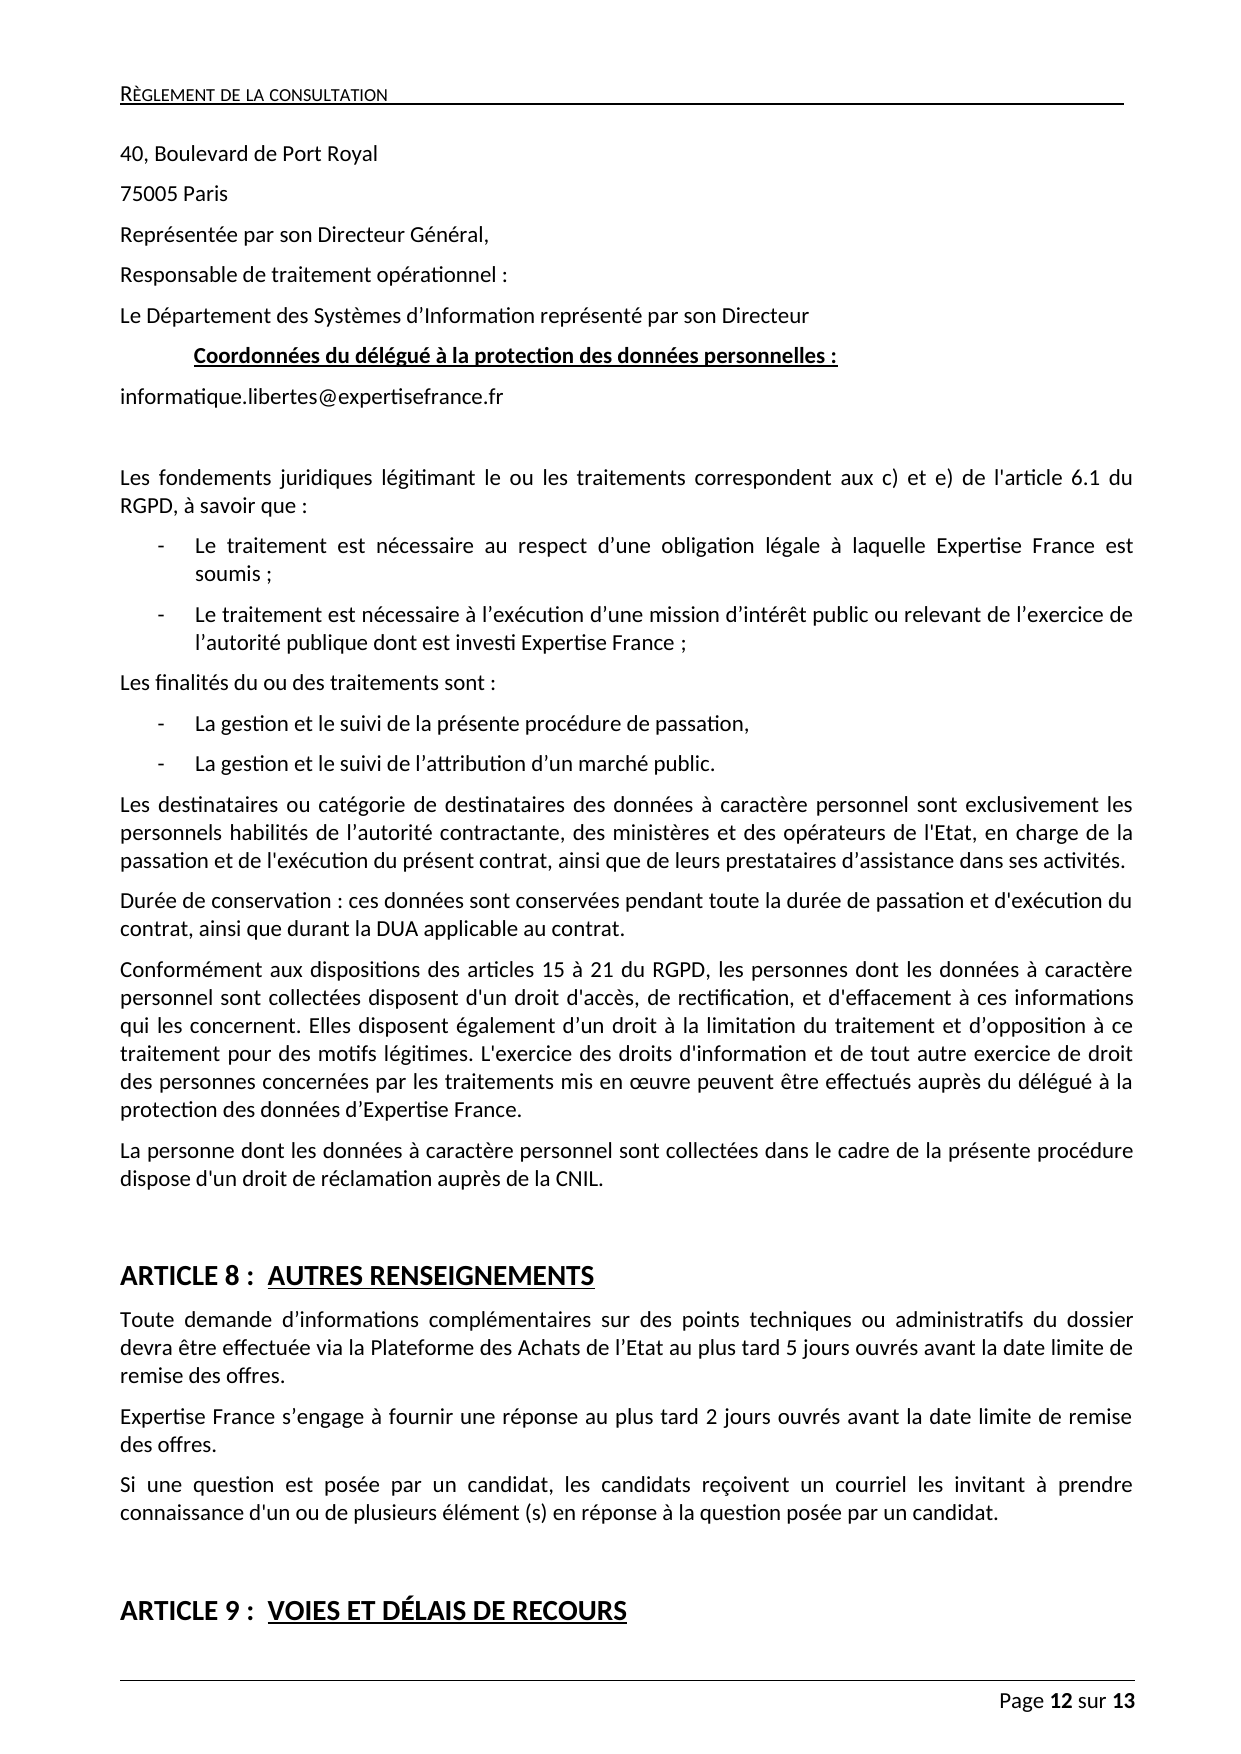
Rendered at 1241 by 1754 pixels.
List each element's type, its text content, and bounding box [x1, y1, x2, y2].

text Durée de conservation : ces données sont conservées pendant toute la durée de passation et d'exécution du contrat, ainsi que durant la DUA applicable au contrat. [120, 887, 1135, 943]
text Les fondements juridiques légitimant le ou les traitements correspondent aux c) et e) de l'article 6.1 du RGPD, à savoir que : [120, 463, 1135, 519]
text La personne dont les données à caractère personnel sont collectées dans le cadre de la présente procédure dispose d'un droit de réclamation auprès de la CNIL. [120, 1136, 1135, 1192]
subtitle Coordonnées du délégué à la protection des données personnelles : [194, 341, 1135, 369]
text Les finalités du ou des traitements sont : [120, 668, 1135, 696]
text 40, Boulevard de Port Royal [120, 139, 1135, 167]
text informatique.libertes@expertisefrance.fr [120, 382, 1135, 410]
list La gestion et le suivi de la présente procédure de passation, [157, 709, 1135, 737]
list La gestion et le suivi de l’attribution d’un marché public. [157, 749, 1135, 777]
list AUTRES RENSEIGNEMENTS [120, 1257, 1135, 1293]
text Responsable de traitement opérationnel : [120, 260, 1135, 288]
list Voies et délais de recours [120, 1592, 1135, 1628]
text Les destinataires ou catégorie de destinataires des données à caractère personnel sont exclusivement les personnels habilités de l’autorité contractante, des ministères et des opérateurs de l'Etat, en charge de la passation et de l'exécution du présent contrat, ainsi que de leurs prestataires d’assistance dans ses activités. [120, 790, 1135, 874]
text Représentée par son Directeur Général, [120, 220, 1135, 248]
text Expertise France s’engage à fournir une réponse au plus tard 2 jours ouvrés avant la date limite de remise des offres. [120, 1402, 1135, 1458]
list Le traitement est nécessaire à l’exécution d’une mission d’intérêt public ou relevant de l’exercice de l’autorité publique dont est investi Expertise France ; [157, 600, 1135, 656]
text Si une question est posée par un candidat, les candidats reçoivent un courriel les invitant à prendre connaissance d'un ou de plusieurs élément (s) en réponse à la question posée par un candidat. [120, 1471, 1135, 1527]
text Le Département des Systèmes d’Information représenté par son Directeur [120, 301, 1135, 329]
text 75005 Paris [120, 179, 1135, 207]
text Conformément aux dispositions des articles 15 à 21 du RGPD, les personnes dont les données à caractère personnel sont collectées disposent d'un droit d'accès, de rectification, et d'effacement à ces informations qui les concernent. Elles disposent également d’un droit à la limitation du traitement et d’opposition à ce traitement pour des motifs légitimes. L'exercice des droits d'information et de tout autre exercice de droit des personnes concernées par les traitements mis en œuvre peuvent être effectués auprès du délégué à la protection des données d’Expertise France. [120, 955, 1135, 1123]
list Le traitement est nécessaire au respect d’une obligation légale à laquelle Expertise France est soumis ; [157, 531, 1135, 587]
text Toute demande d’informations complémentaires sur des points techniques ou administratifs du dossier devra être effectuée via la Plateforme des Achats de l’Etat au plus tard 5 jours ouvrés avant la date limite de remise des offres. [120, 1305, 1135, 1389]
